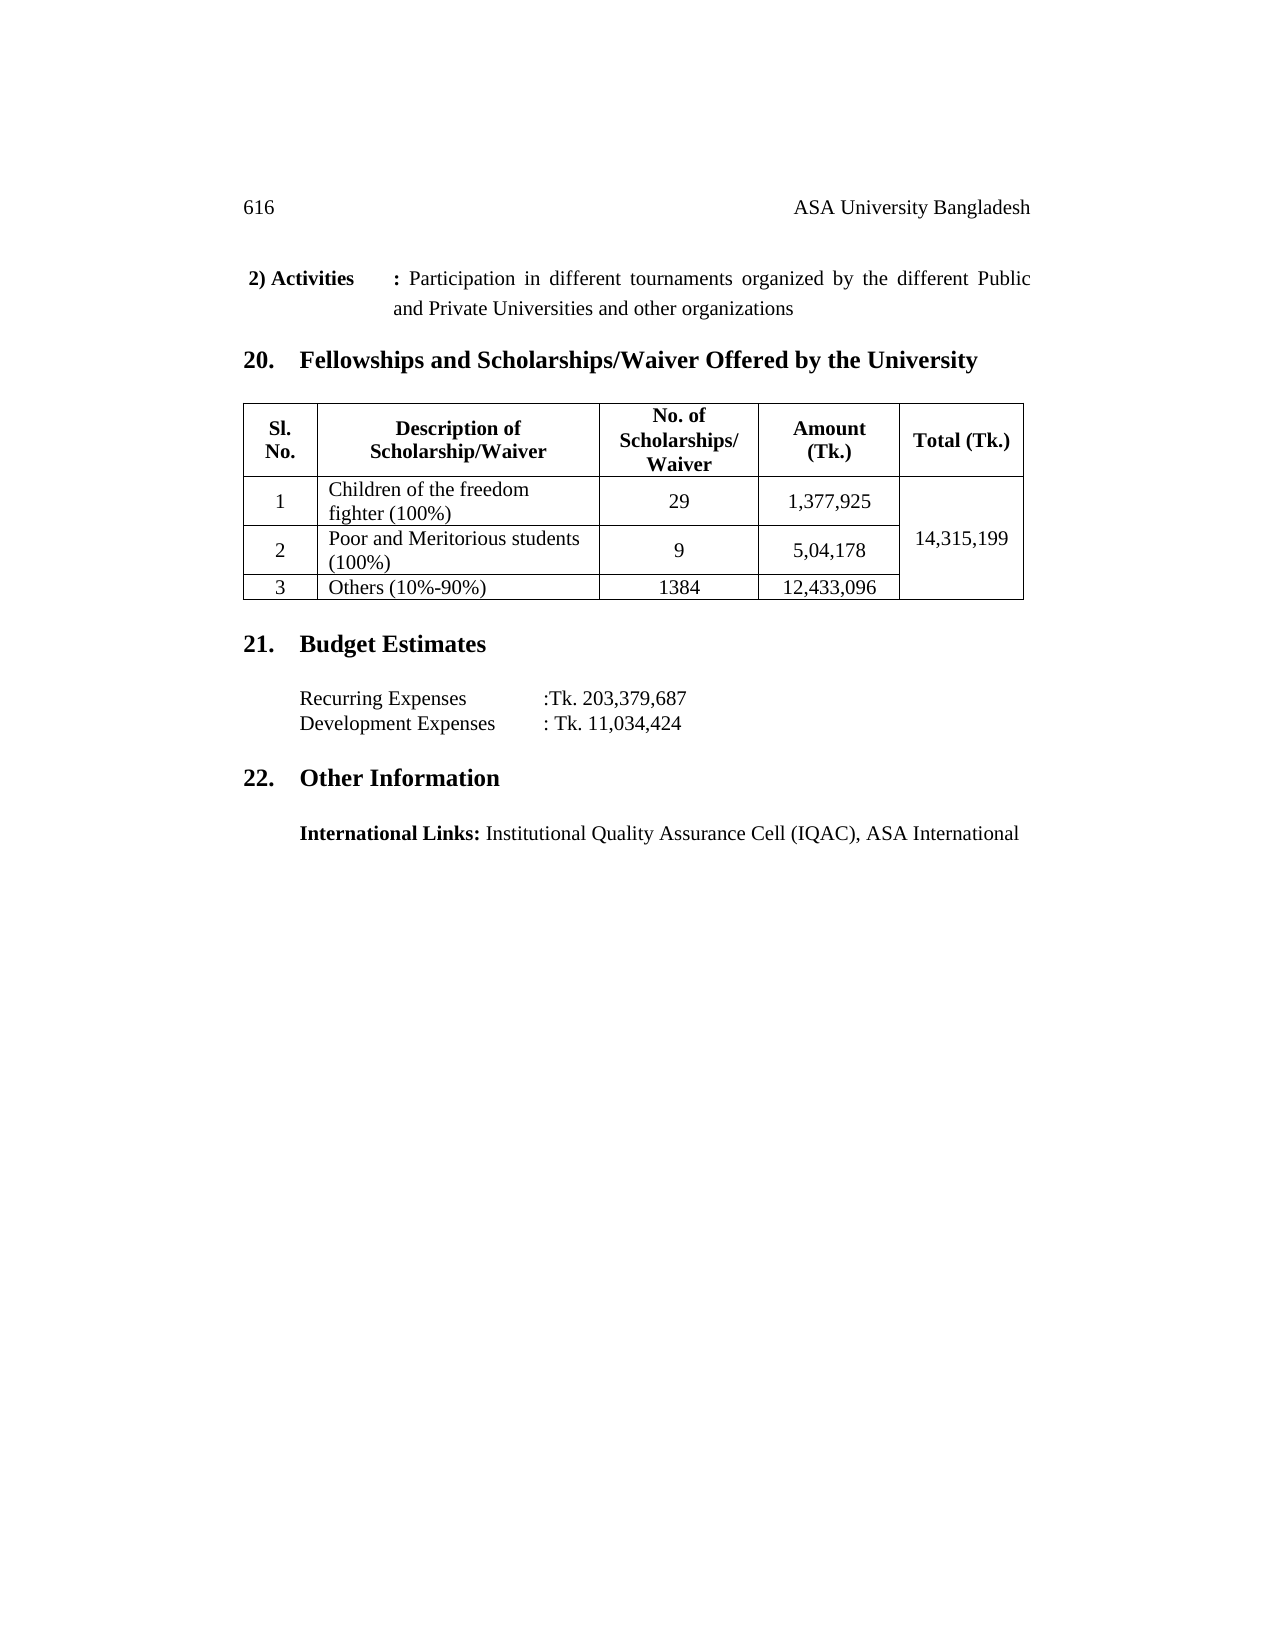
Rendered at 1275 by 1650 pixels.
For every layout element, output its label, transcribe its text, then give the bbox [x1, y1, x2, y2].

table_cell 2 [244, 526, 317, 574]
table_cell 9 [600, 526, 758, 574]
table_header No. of Scholarships/ Waiver [600, 404, 758, 476]
table_cell 12,433,096 [759, 575, 899, 599]
text 22. Other Information [243, 763, 1032, 792]
text Development Expenses : Tk. 11,034,424 [243, 710, 1032, 734]
table_header Amount (Tk.) [759, 404, 899, 476]
text Recurring Expenses :Tk. 203,379,687 [243, 686, 1032, 710]
table_header Total (Tk.) [900, 404, 1023, 476]
text International Links: Institutional Quality Assurance Cell (IQAC), ASA International [243, 821, 1032, 845]
table_header Description of Scholarship/Waiver [318, 404, 599, 476]
table_cell 5,04,178 [759, 526, 899, 574]
table_cell 29 [600, 477, 758, 525]
table_cell 14,315,199 [900, 477, 1023, 599]
table_cell Others (10%-90%) [318, 575, 599, 599]
text 20. Fellowships and Scholarships/Waiver Offered by the University [243, 345, 1032, 374]
table_cell 1 [244, 477, 317, 525]
table_cell 1384 [600, 575, 758, 599]
table_cell Poor and Meritorious students (100%) [318, 526, 599, 574]
table_header Sl. No. [244, 404, 317, 476]
table_cell 3 [244, 575, 317, 599]
text 2) Activities : Participation in different tournaments organized by the different Public and Private Universities and other organizations [243, 262, 1032, 321]
text 21. Budget Estimates [243, 629, 1032, 658]
table_cell 1,377,925 [759, 477, 899, 525]
table_cell Children of the freedom fighter (100%) [318, 477, 599, 525]
